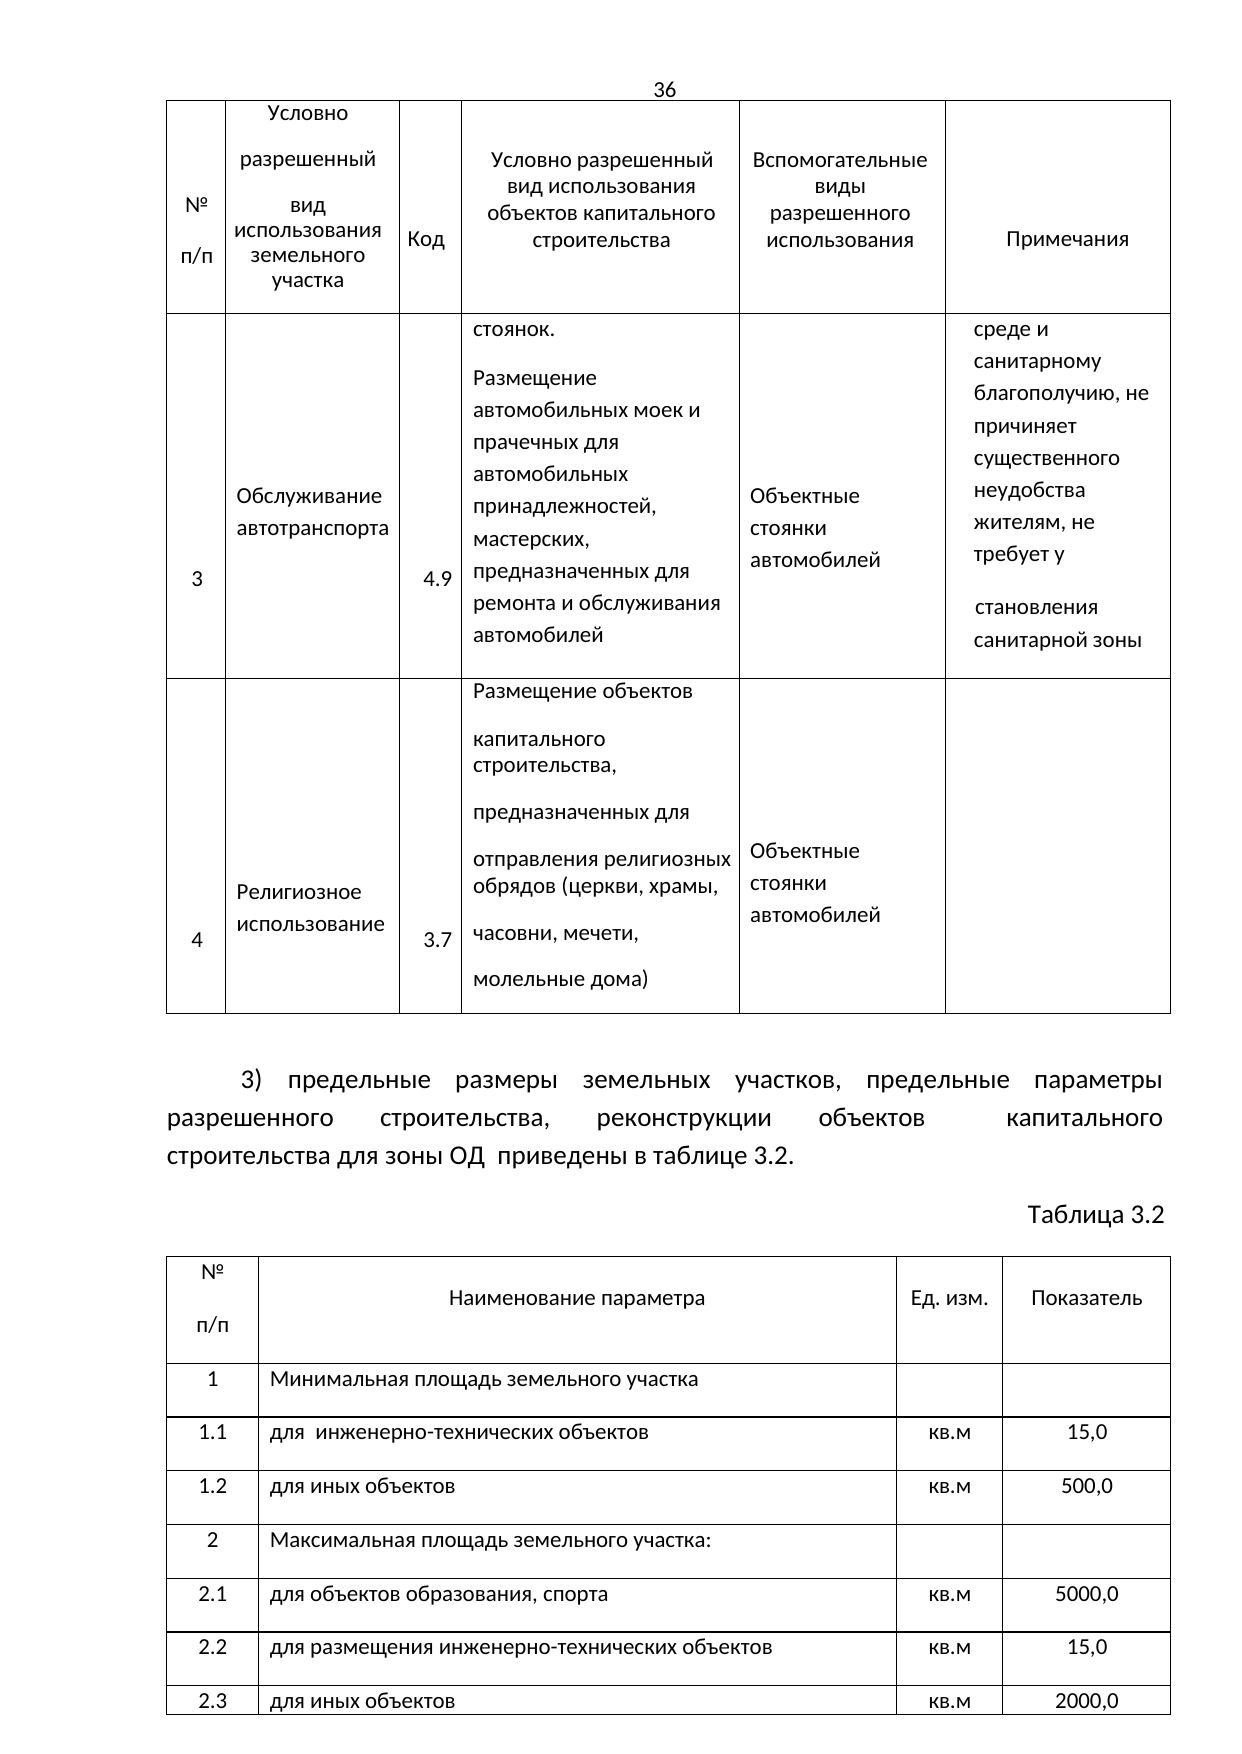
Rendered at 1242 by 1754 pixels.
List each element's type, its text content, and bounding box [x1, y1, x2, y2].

table_cell 500,0 [1003, 1471, 1170, 1524]
table_header Ед. изм. [897, 1257, 1002, 1363]
table_header Показатель [1003, 1257, 1170, 1363]
table_cell Религиозное использование [226, 679, 399, 1013]
table_cell Обслуживание автотранспорта [226, 314, 399, 677]
table_header Наименование параметра [259, 1257, 896, 1363]
table_cell 1 [167, 1364, 258, 1416]
table_cell [897, 1364, 1002, 1416]
table_cell 15,0 [1003, 1633, 1170, 1685]
table_cell Размещение объектов капитального строительства, предназначенных для отправления религиозных обрядов (церкви, храмы, часовни, мечети, молельные дома) [462, 679, 739, 1013]
table_cell для иных объектов [259, 1471, 896, 1524]
table_cell 4 [167, 679, 225, 1013]
table_cell Минимальная площадь земельного участка [259, 1364, 896, 1416]
table_cell для иных объектов [259, 1686, 896, 1714]
table_cell для размещения инженерно-технических объектов [259, 1633, 896, 1685]
table_header Условно разрешенный вид использования объектов капитального строительства [462, 101, 739, 313]
table_header № п/п [167, 1257, 258, 1363]
table_cell [1003, 1525, 1170, 1578]
table_cell 3.7 [400, 679, 461, 1013]
table_cell [946, 679, 1170, 1013]
table_cell 3 [167, 314, 225, 677]
table_header Вспомогательные виды разрешенного использования [740, 101, 945, 313]
table_cell 2.1 [167, 1579, 258, 1631]
table_cell 2.3 [167, 1686, 258, 1714]
table_cell кв.м [897, 1686, 1002, 1714]
table_header Условно разрешенный вид использования земельного участка [226, 101, 399, 313]
table_cell 2 [167, 1525, 258, 1578]
table_header Код [400, 101, 461, 313]
table_cell Объектные стоянки автомобилей [740, 314, 945, 677]
table_cell кв.м [897, 1633, 1002, 1685]
text Таблица 3.2 [167, 1197, 1164, 1230]
table_cell 2.2 [167, 1633, 258, 1685]
table_cell Объектные стоянки автомобилей [740, 679, 945, 1013]
table_cell [1003, 1364, 1170, 1416]
table_cell кв.м [897, 1579, 1002, 1631]
table_header № п/п [167, 101, 225, 313]
table_cell 15,0 [1003, 1418, 1170, 1470]
text 3) предельные размеры земельных участков, предельные параметры разрешенного строительства, реконструкции объектов капитального строительства для зоны ОД приведены в таблице 3.2. [167, 1063, 1163, 1171]
table_cell Максимальная площадь земельного участка: [259, 1525, 896, 1578]
table_cell 5000,0 [1003, 1579, 1170, 1631]
table_cell 4.9 [400, 314, 461, 677]
table_cell кв.м [897, 1471, 1002, 1524]
table_cell кв.м [897, 1418, 1002, 1470]
table_cell для объектов образования, спорта [259, 1579, 896, 1631]
table_header Примечания [946, 101, 1170, 313]
table_cell 1.2 [167, 1471, 258, 1524]
table_cell для инженерно-технических объектов [259, 1418, 896, 1470]
table_cell 1.1 [167, 1418, 258, 1470]
table_cell [897, 1525, 1002, 1578]
table_cell 2000,0 [1003, 1686, 1170, 1714]
